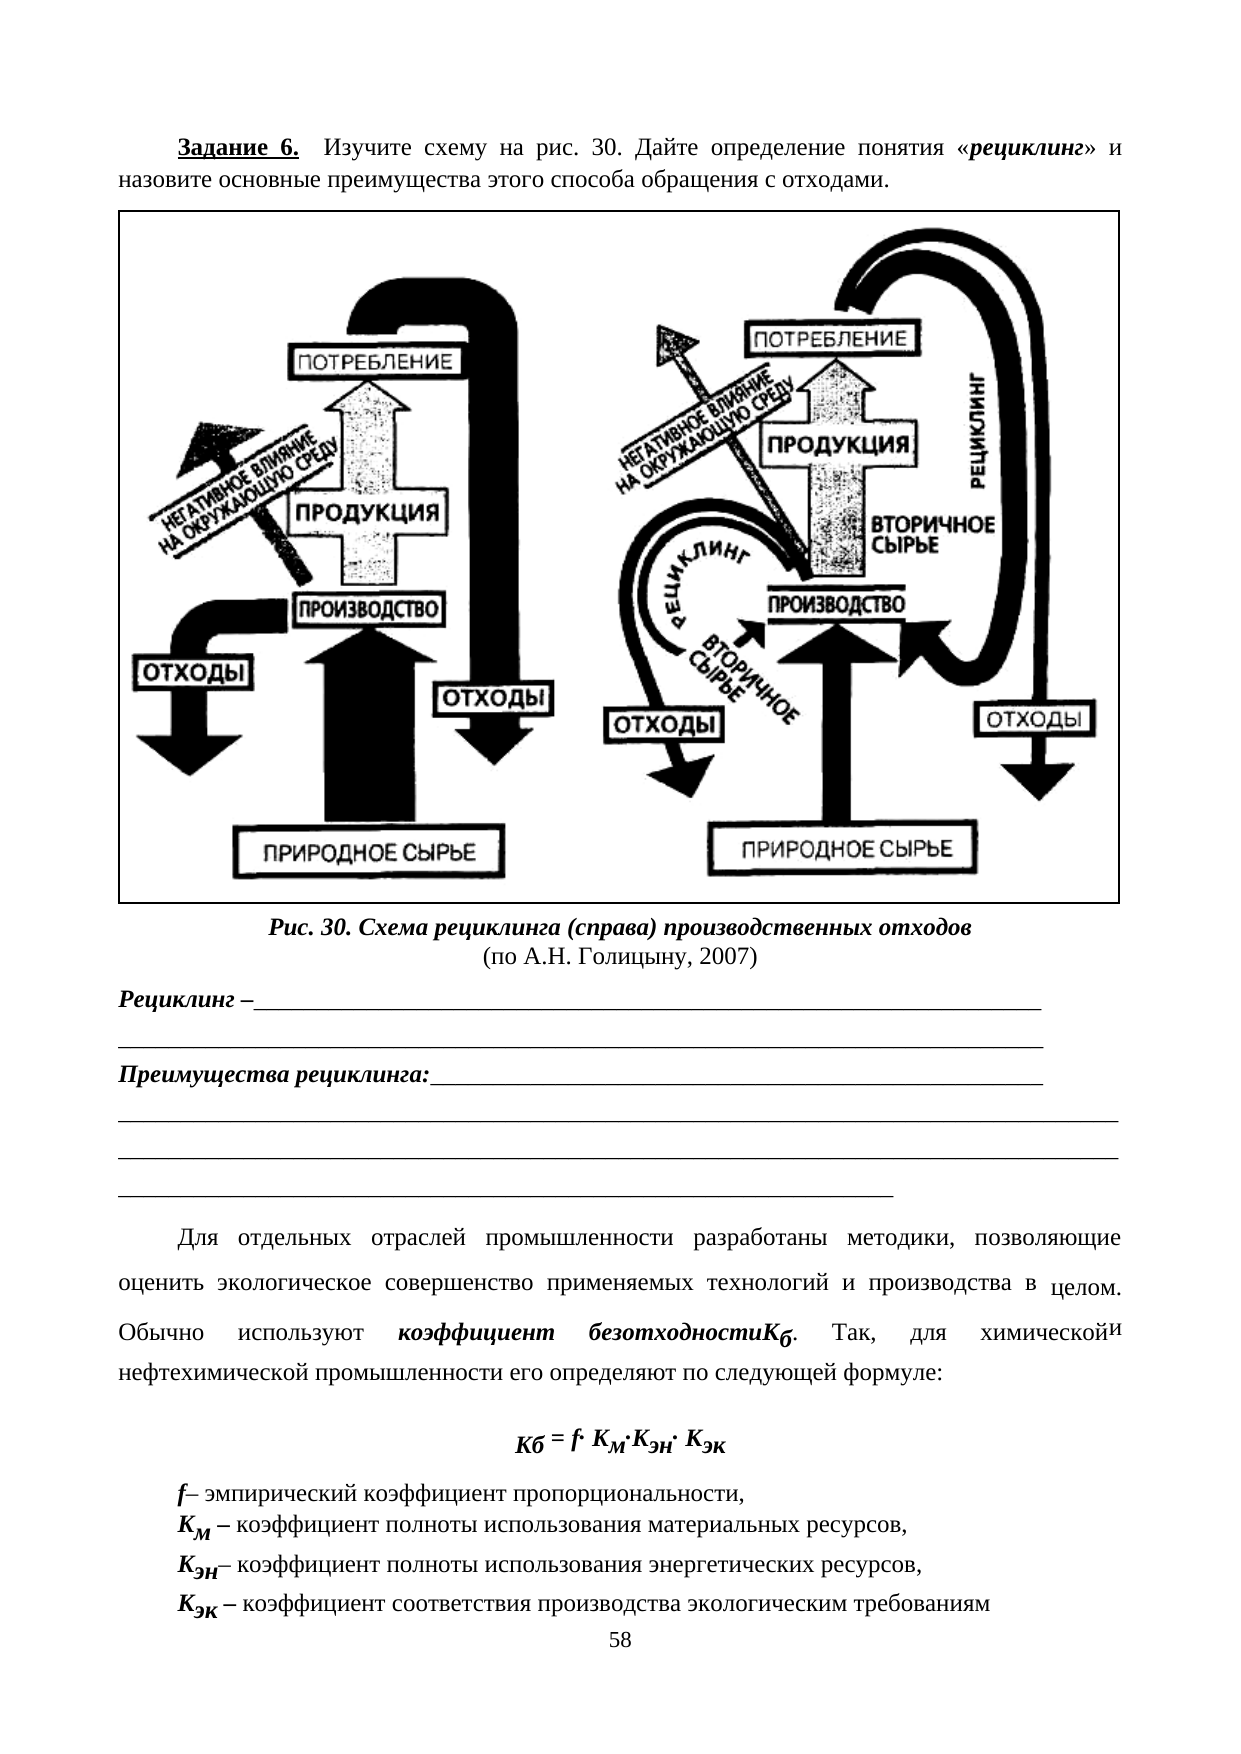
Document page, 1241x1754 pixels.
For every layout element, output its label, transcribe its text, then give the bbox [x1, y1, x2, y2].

text ______________________________________________________________________________________________________________________________________________________________________________________________________________________________ [118, 1096, 1122, 1199]
text __________________________________________________________________________ [118, 1022, 1122, 1050]
text Kб = f. Kм.Kэн. Кэк [118, 1416, 1122, 1459]
text Задание 6. Изучите схему на рис. 30. Дайте определение понятия «рециклинг» и назовите основные преимущества этого способа обращения с отходами. [118, 132, 1122, 193]
text (по А.Н. Голицыну, 2007) [118, 941, 1122, 970]
text Для отдельных отраслей промышленности разработаны методики, позволяющие оценить экологическое совершенство применяемых технологий и производства в целом. Обычно используют коэффициент безотходностиКб. Так, для химическойи нефтехимической промышленности его определяют по следующей формуле: [118, 1222, 1122, 1398]
picture [120, 212, 1118, 902]
text Преимущества рециклинга:_________________________________________________ [118, 1059, 1122, 1088]
text f– эмпирический коэффициент пропорциональности, [118, 1478, 1122, 1507]
text Рециклинг –_______________________________________________________________ [118, 984, 1122, 1013]
text Kэн– коэффициент полноты использования энергетических ресурсов, [118, 1549, 1122, 1585]
text Кэк – коэффициент соответствия производства экологическим требованиям [118, 1588, 1122, 1624]
text Kм – коэффициент полноты использования материальных ресурсов, [118, 1509, 1122, 1545]
text Рис. 30. Схема рециклинга (справа) производственных отходов [118, 912, 1122, 941]
